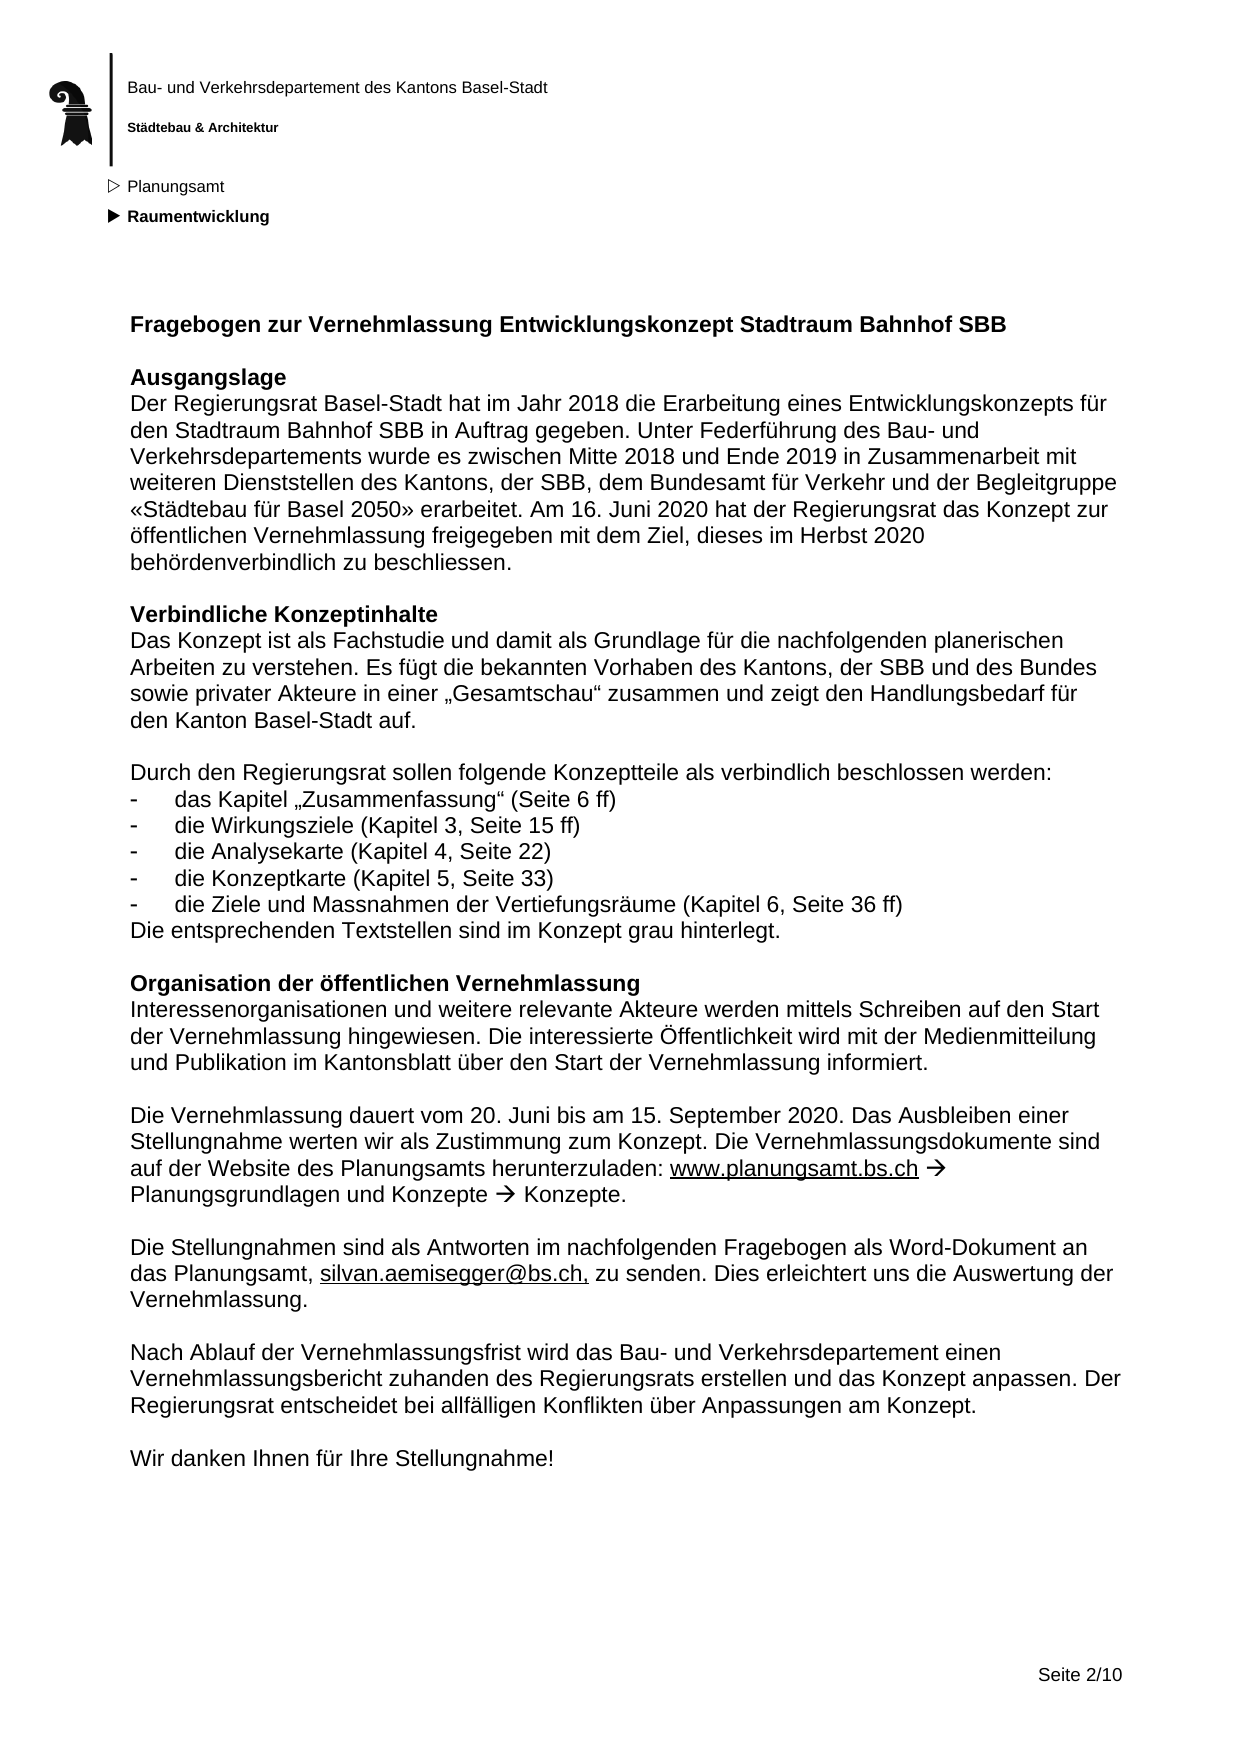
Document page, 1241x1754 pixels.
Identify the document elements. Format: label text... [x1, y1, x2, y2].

list die Wirkungsziele (Kapitel 3, Seite 15 ff) [130, 812, 1122, 838]
text Fragebogen zur Vernehmlassung Entwicklungskonzept Stadtraum Bahnhof SBB [130, 311, 1122, 338]
text Interessenorganisationen und weitere relevante Akteure werden mittels Schreiben auf den Start der Vernehmlassung hingewiesen. Die interessierte Öffentlichkeit wird mit der Medienmitteilung und Publikation im Kantonsblatt über den Start der Vernehmlassung informiert. [130, 996, 1122, 1076]
text Verbindliche Konzeptinhalte [130, 601, 1122, 627]
text Durch den Regierungsrat sollen folgende Konzeptteile als verbindlich beschlossen werden: [130, 759, 1122, 786]
list die Analysekarte (Kapitel 4, Seite 22) [130, 838, 1122, 865]
text Organisation der öffentlichen Vernehmlassung [130, 970, 1122, 996]
text Die Stellungnahmen sind als Antworten im nachfolgenden Fragebogen als Word-Dokument an das Planungsamt, silvan.aemisegger@bs.ch, zu senden. Dies erleichtert uns die Auswertung der Vernehmlassung. [130, 1234, 1122, 1313]
text Nach Ablauf der Vernehmlassungsfrist wird das Bau- und Verkehrsdepartement einen Vernehmlassungsbericht zuhanden des Regierungsrats erstellen und das Konzept anpassen. Der Regierungsrat entscheidet bei allfälligen Konflikten über Anpassungen am Konzept. [130, 1339, 1122, 1418]
text Der Regierungsrat Basel-Stadt hat im Jahr 2018 die Erarbeitung eines Entwicklungskonzepts für den Stadtraum Bahnhof SBB in Auftrag gegeben. Unter Federführung des Bau- und Verkehrsdepartements wurde es zwischen Mitte 2018 und Ende 2019 in Zusammenarbeit mit weiteren Dienststellen des Kantons, der SBB, dem Bundesamt für Verkehr und der Begleitgruppe «Städtebau für Basel 2050» erarbeitet. Am 16. Juni 2020 hat der Regierungsrat das Konzept zur öffentlichen Vernehmlassung freigegeben mit dem Ziel, dieses im Herbst 2020 behördenverbindlich zu beschliessen. [130, 390, 1122, 575]
text Das Konzept ist als Fachstudie und damit als Grundlage für die nachfolgenden planerischen Arbeiten zu verstehen. Es fügt die bekannten Vorhaben des Kantons, der SBB und des Bundes sowie privater Akteure in einer „Gesamtschau“ zusammen und zeigt den Handlungsbedarf für den Kanton Basel-Stadt auf. [130, 627, 1122, 733]
text Die Vernehmlassung dauert vom 20. Juni bis am 15. September 2020. Das Ausbleiben einer Stellungnahme werten wir als Zustimmung zum Konzept. Die Vernehmlassungsdokumente sind auf der Website des Planungsamts herunterzuladen: www.planungsamt.bs.ch Planungsgrundlagen und Konzepte Konzepte. [130, 1102, 1122, 1207]
picture [49, 81, 92, 146]
text Ausgangslage [130, 364, 1122, 390]
list das Kapitel „Zusammenfassung“ (Seite 6 ff) [130, 786, 1122, 812]
text Die entsprechenden Textstellen sind im Konzept grau hinterlegt. [130, 917, 1122, 944]
list die Ziele und Massnahmen der Vertiefungsräume (Kapitel 6, Seite 36 ff) [130, 891, 1122, 917]
text Wir danken Ihnen für Ihre Stellungnahme! [130, 1444, 1122, 1471]
list die Konzeptkarte (Kapitel 5, Seite 33) [130, 865, 1122, 891]
